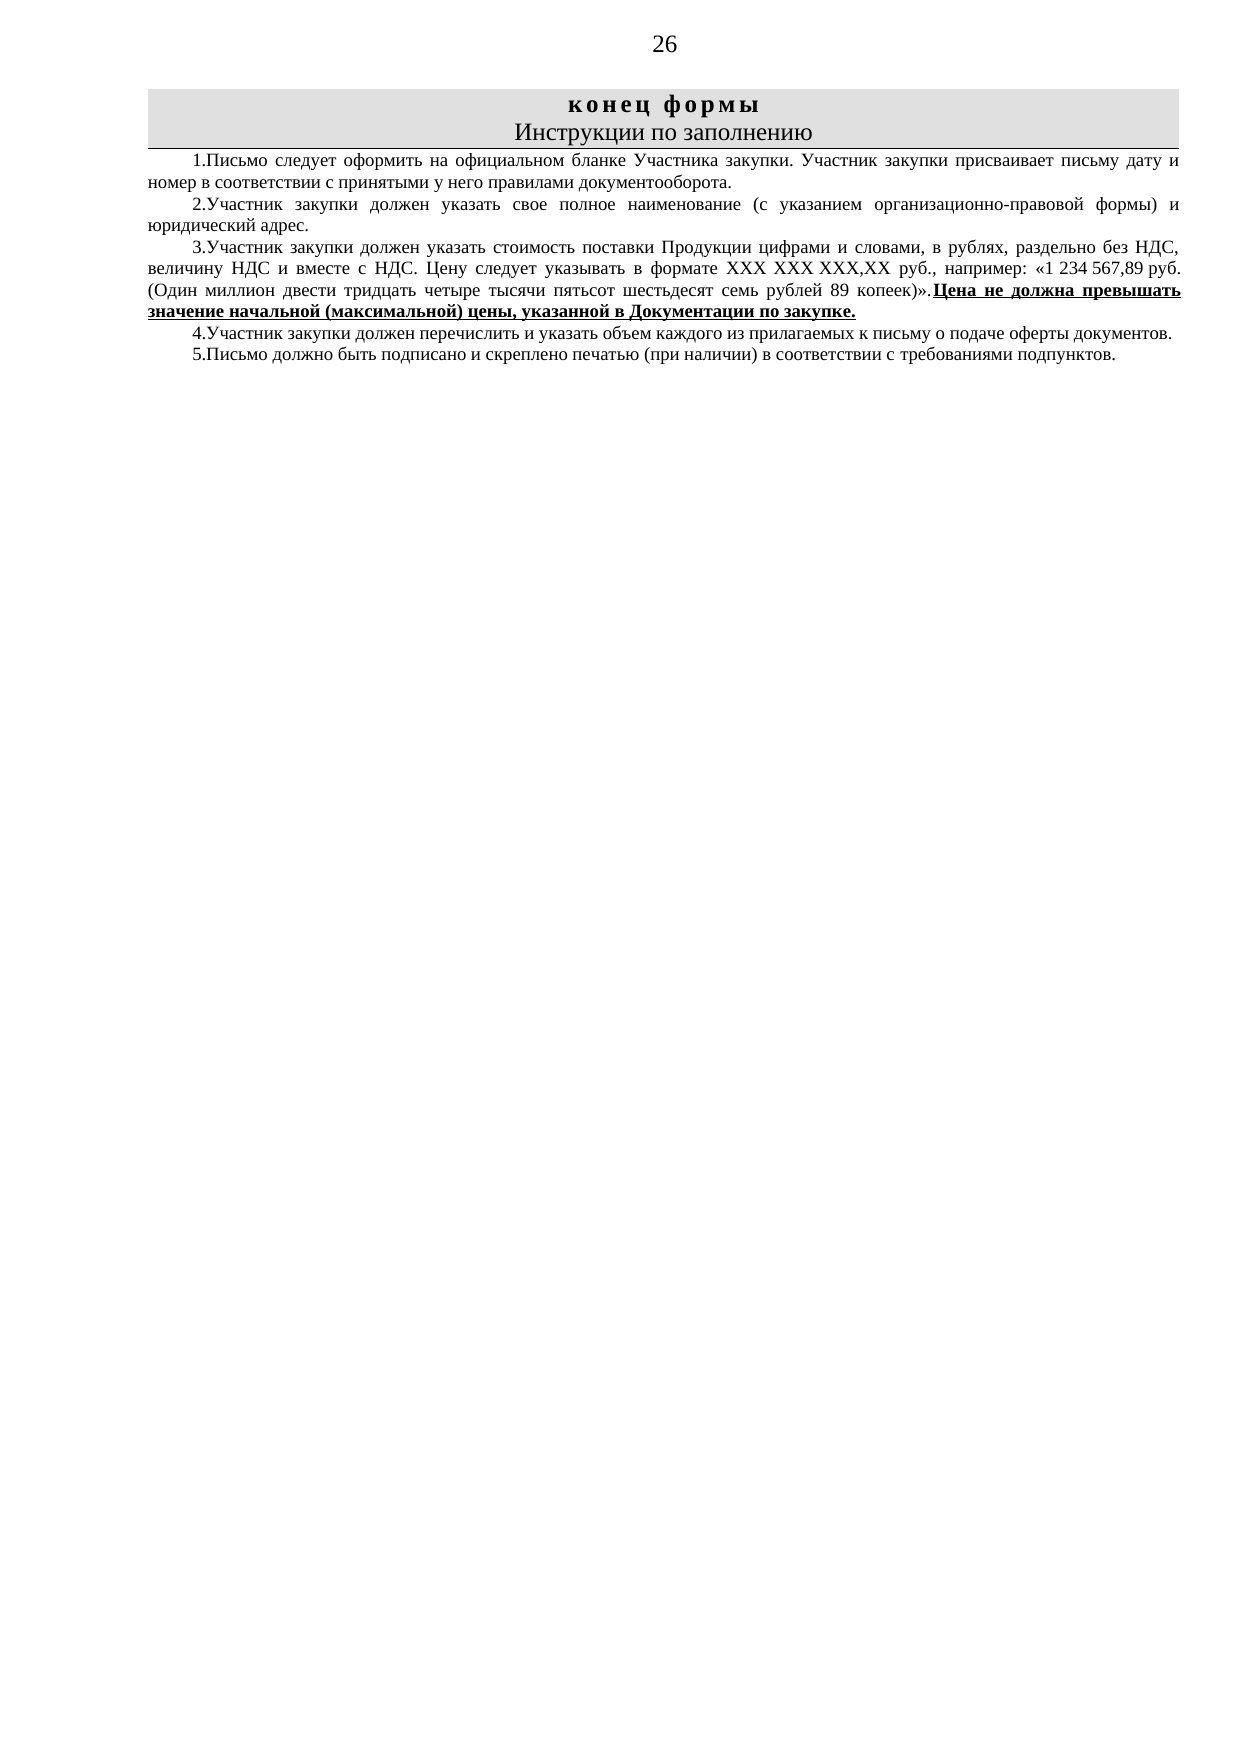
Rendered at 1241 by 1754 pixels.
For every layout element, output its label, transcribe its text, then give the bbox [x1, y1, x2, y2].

text 4.Участник закупки должен перечислить и указать объем каждого из прилагаемых к письму о подаче оферты документов. [148, 322, 1181, 343]
text 5.Письмо должно быть подписано и скреплено печатью (при наличии) в соответствии с требованиями подпунктов. [148, 343, 1181, 365]
text 2.Участник закупки должен указать свое полное наименование (с указанием организационно-правовой формы) и юридический адрес. [148, 192, 1181, 236]
text Инструкции по заполнению [148, 117, 1179, 148]
text 3.Участник закупки должен указать стоимость поставки Продукции цифрами и словами, в рублях, раздельно без НДС, величину НДС и вместе с НДС. Цену следует указывать в формате ХХХ ХХХ ХХХ,ХХ руб., например: «1 234 567,89 руб. (Один миллион двести тридцать четыре тысячи пятьсот шестьдесят семь рублей 89 копеек)».Цена не должна превышать значение начальной (максимальной) цены, указанной в Документации по закупке. [148, 236, 1181, 322]
text 1.Письмо следует оформить на официальном бланке Участника закупки. Участник закупки присваивает письму дату и номер в соответствии с принятыми у него правилами документооборота. [148, 149, 1181, 192]
text конец формы [148, 89, 1179, 117]
